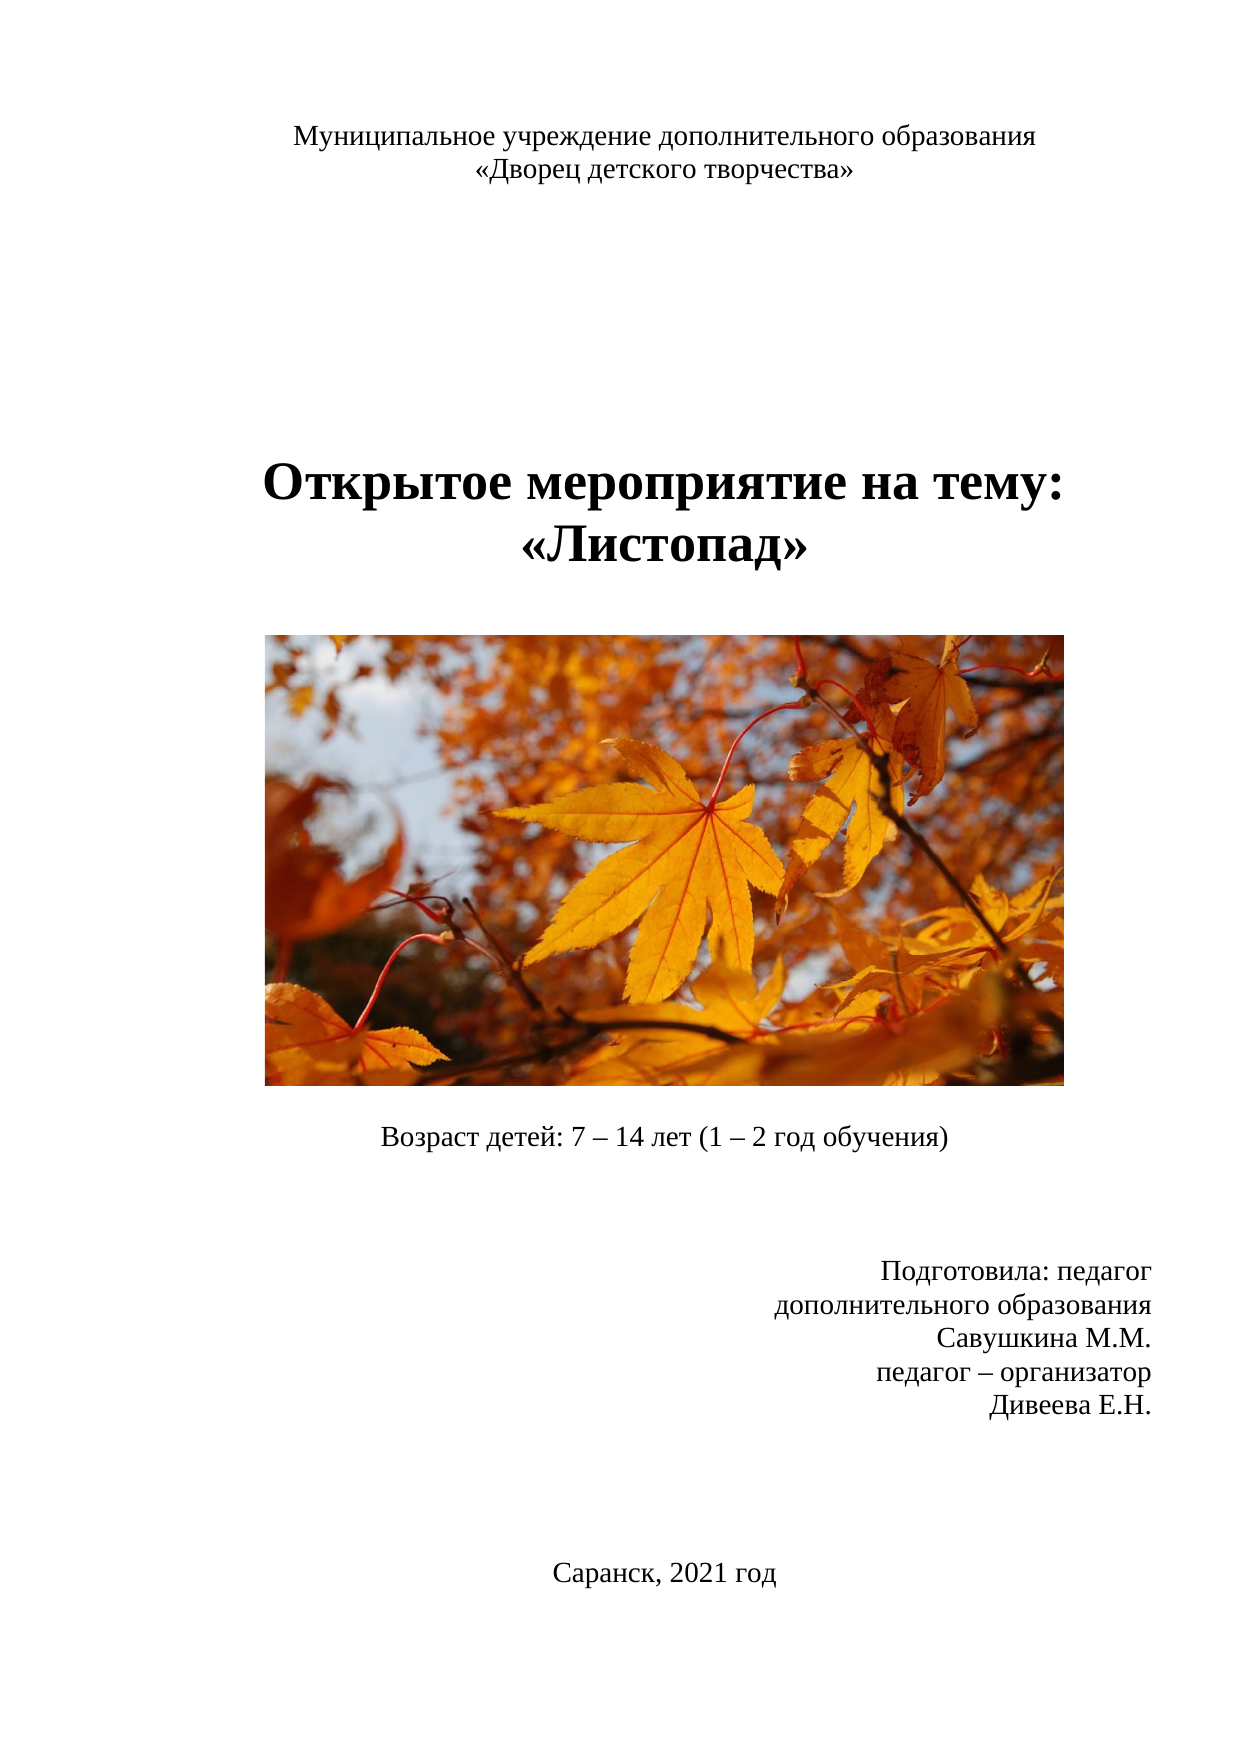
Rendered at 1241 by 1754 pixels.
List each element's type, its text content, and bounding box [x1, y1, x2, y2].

text Подготовила: педагог [177, 1253, 1152, 1287]
text Открытое мероприятие на тему: «Листопад» [177, 449, 1152, 573]
text Савушкина М.М. [177, 1320, 1152, 1354]
text педагог – организатор [177, 1354, 1152, 1387]
text Возраст детей: 7 – 14 лет (1 – 2 год обучения) [177, 1119, 1152, 1153]
picture [264, 635, 1064, 1086]
text Дивеева Е.Н. [177, 1387, 1152, 1421]
text «Дворец детского творчества» [177, 152, 1152, 185]
text Муниципальное учреждение дополнительного образования [177, 118, 1152, 152]
text дополнительного образования [177, 1287, 1152, 1320]
text Саранск, 2021 год [177, 1555, 1152, 1589]
